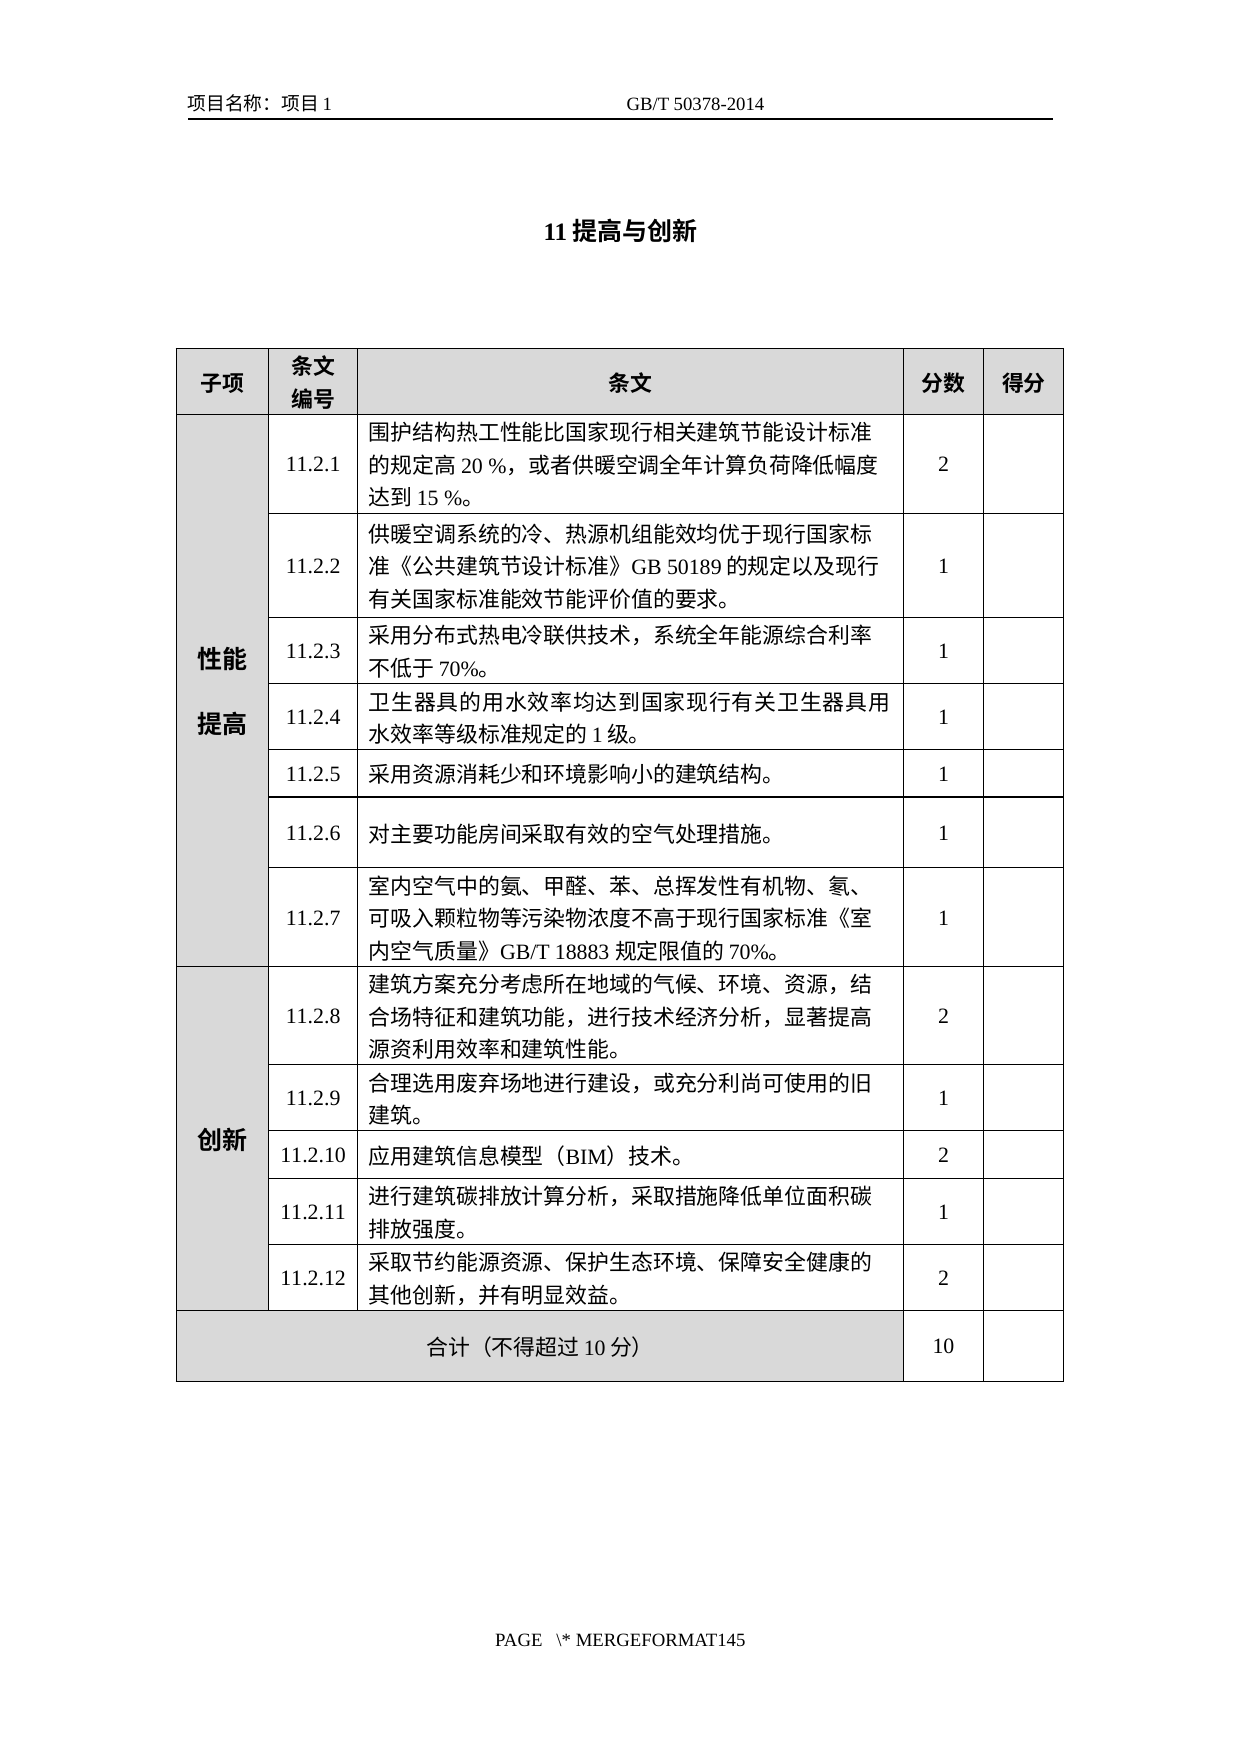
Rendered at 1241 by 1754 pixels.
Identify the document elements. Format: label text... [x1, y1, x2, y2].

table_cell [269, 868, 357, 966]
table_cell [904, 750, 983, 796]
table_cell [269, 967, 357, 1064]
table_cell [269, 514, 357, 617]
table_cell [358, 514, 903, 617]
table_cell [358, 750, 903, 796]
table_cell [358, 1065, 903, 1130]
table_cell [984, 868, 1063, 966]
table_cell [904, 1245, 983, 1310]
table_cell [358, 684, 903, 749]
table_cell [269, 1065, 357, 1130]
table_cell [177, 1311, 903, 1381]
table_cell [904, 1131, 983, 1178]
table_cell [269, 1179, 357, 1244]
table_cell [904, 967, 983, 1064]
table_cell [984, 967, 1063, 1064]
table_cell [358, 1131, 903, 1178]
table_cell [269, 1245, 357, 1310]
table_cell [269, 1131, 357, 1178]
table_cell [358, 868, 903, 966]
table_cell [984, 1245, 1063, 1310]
subtitle 11提高与创新 [187, 197, 1053, 262]
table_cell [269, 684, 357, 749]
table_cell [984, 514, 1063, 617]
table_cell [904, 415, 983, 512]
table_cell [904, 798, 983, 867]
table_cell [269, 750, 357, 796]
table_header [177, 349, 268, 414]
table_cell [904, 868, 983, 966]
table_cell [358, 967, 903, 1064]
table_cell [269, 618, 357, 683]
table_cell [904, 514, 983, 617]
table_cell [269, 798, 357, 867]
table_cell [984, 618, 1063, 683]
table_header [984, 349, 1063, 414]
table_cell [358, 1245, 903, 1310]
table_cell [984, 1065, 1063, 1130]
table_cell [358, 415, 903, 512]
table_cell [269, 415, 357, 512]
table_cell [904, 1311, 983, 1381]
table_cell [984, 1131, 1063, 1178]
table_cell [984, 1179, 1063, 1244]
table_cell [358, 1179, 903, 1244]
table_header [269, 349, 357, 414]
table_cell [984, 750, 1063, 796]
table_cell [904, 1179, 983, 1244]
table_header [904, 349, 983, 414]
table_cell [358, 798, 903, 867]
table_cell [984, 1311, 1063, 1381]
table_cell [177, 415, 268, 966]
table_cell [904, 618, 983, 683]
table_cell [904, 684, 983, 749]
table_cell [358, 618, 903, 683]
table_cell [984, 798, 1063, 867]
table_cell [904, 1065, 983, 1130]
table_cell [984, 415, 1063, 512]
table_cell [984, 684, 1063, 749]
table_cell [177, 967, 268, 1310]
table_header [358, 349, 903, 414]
